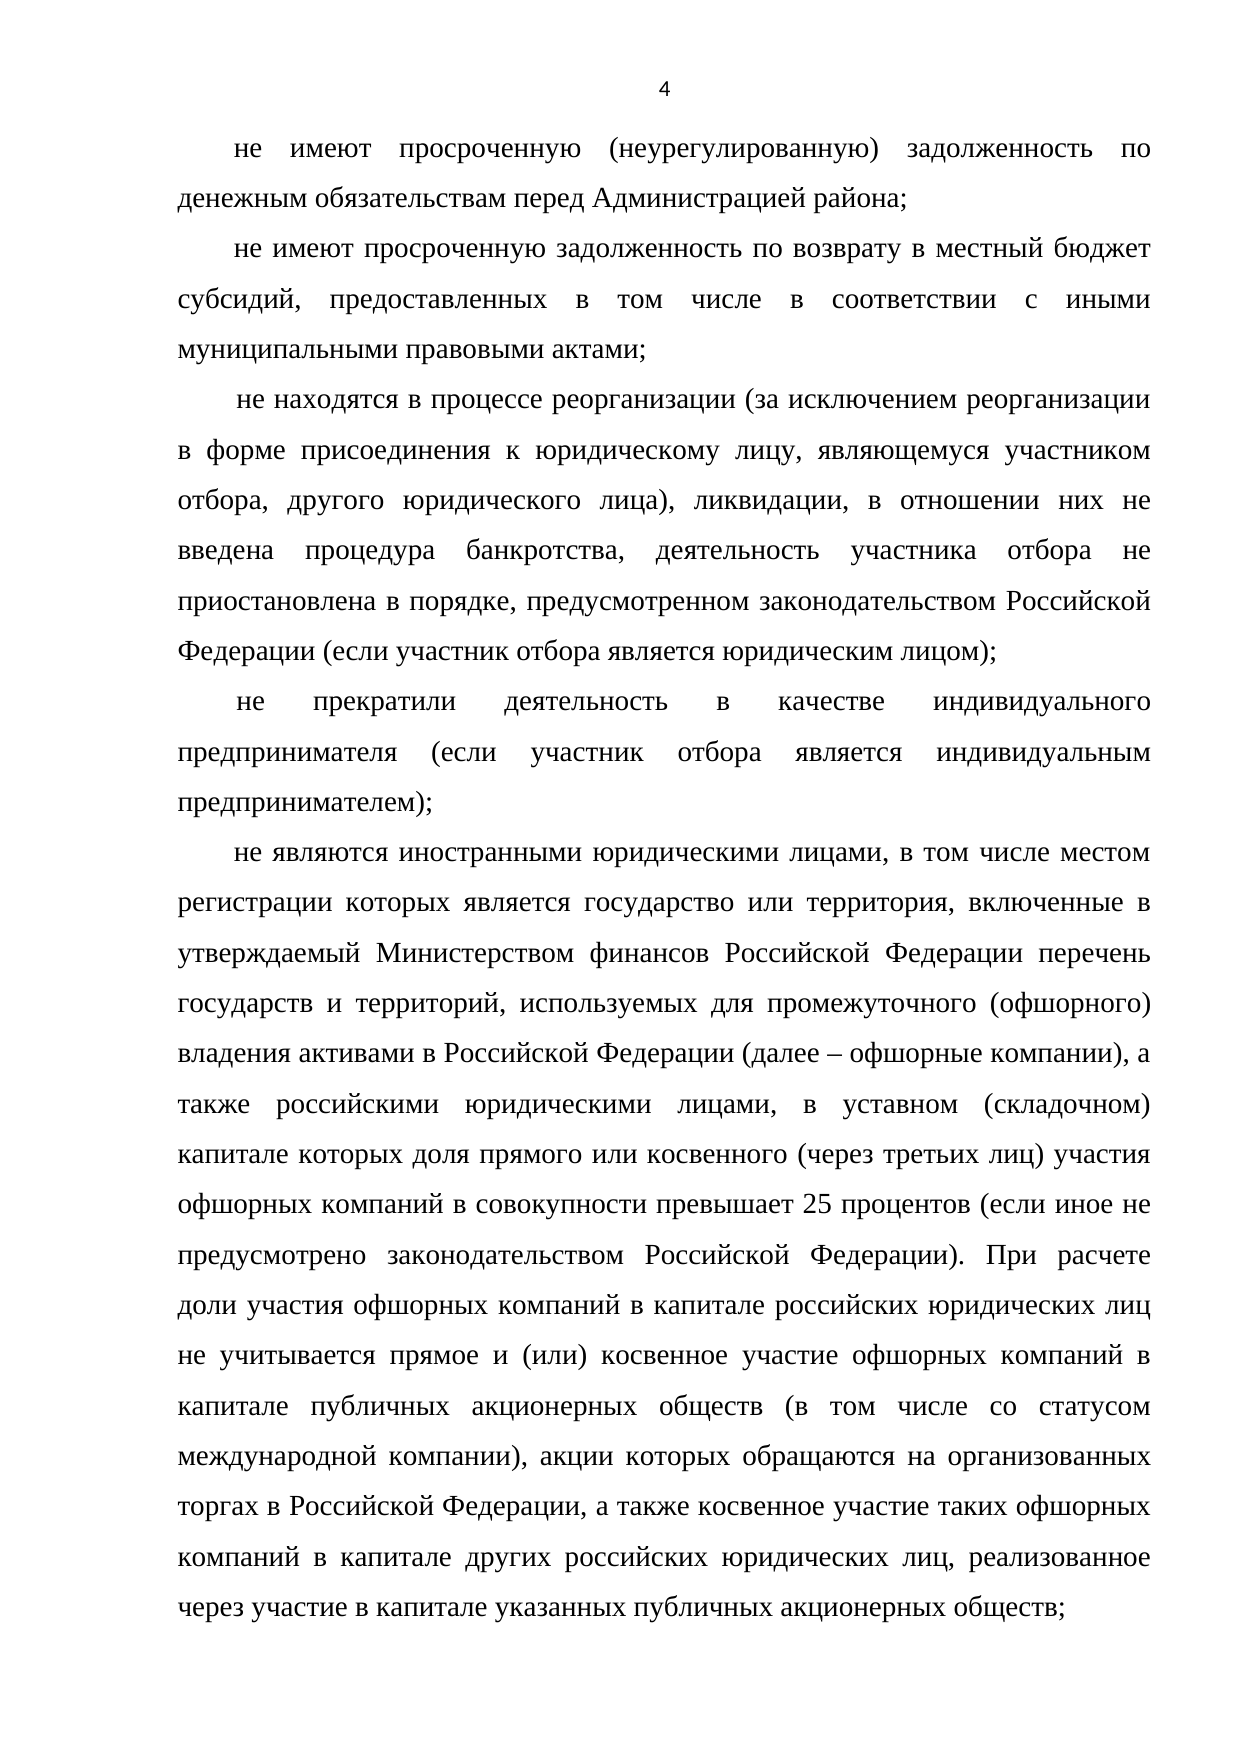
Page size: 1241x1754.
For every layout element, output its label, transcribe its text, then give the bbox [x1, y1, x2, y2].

text не имеют просроченную задолженность по возврату в местный бюджет субсидий, предоставленных в том числе в соответствии с иными муниципальными правовыми актами; [177, 231, 1152, 365]
text не находятся в процессе реорганизации (за исключением реорганизации в форме присоединения к юридическому лицу, являющемуся участником отбора, другого юридического лица), ликвидации, в отношении них не введена процедура банкротства, деятельность участника отбора не приостановлена в порядке, предусмотренном законодательством Российской Федерации (если участник отбора является юридическим лицом); [177, 381, 1152, 667]
text не прекратили деятельность в качестве индивидуального предпринимателя (если участник отбора является индивидуальным предпринимателем); [177, 683, 1152, 817]
text не являются иностранными юридическими лицами, в том числе местом регистрации которых является государство или территория, включенные в утверждаемый Министерством финансов Российской Федерации перечень государств и территорий, используемых для промежуточного (офшорного) владения активами в Российской Федерации (далее – офшорные компании), а также российскими юридическими лицами, в уставном (складочном) капитале которых доля прямого или косвенного (через третьих лиц) участия офшорных компаний в совокупности превышает 25 процентов (если иное не предусмотрено законодательством Российской Федерации). При расчете доли участия офшорных компаний в капитале российских юридических лиц не учитывается прямое и (или) косвенное участие офшорных компаний в капитале публичных акционерных обществ (в том числе со статусом международной компании), акции которых обращаются на организованных торгах в Российской Федерации, а также косвенное участие таких офшорных компаний в капитале других российских юридических лиц, реализованное через участие в капитале указанных публичных акционерных обществ; [177, 834, 1152, 1622]
text не имеют просроченную (неурегулированную) задолженность по денежным обязательствам перед Администрацией района; [177, 130, 1152, 214]
